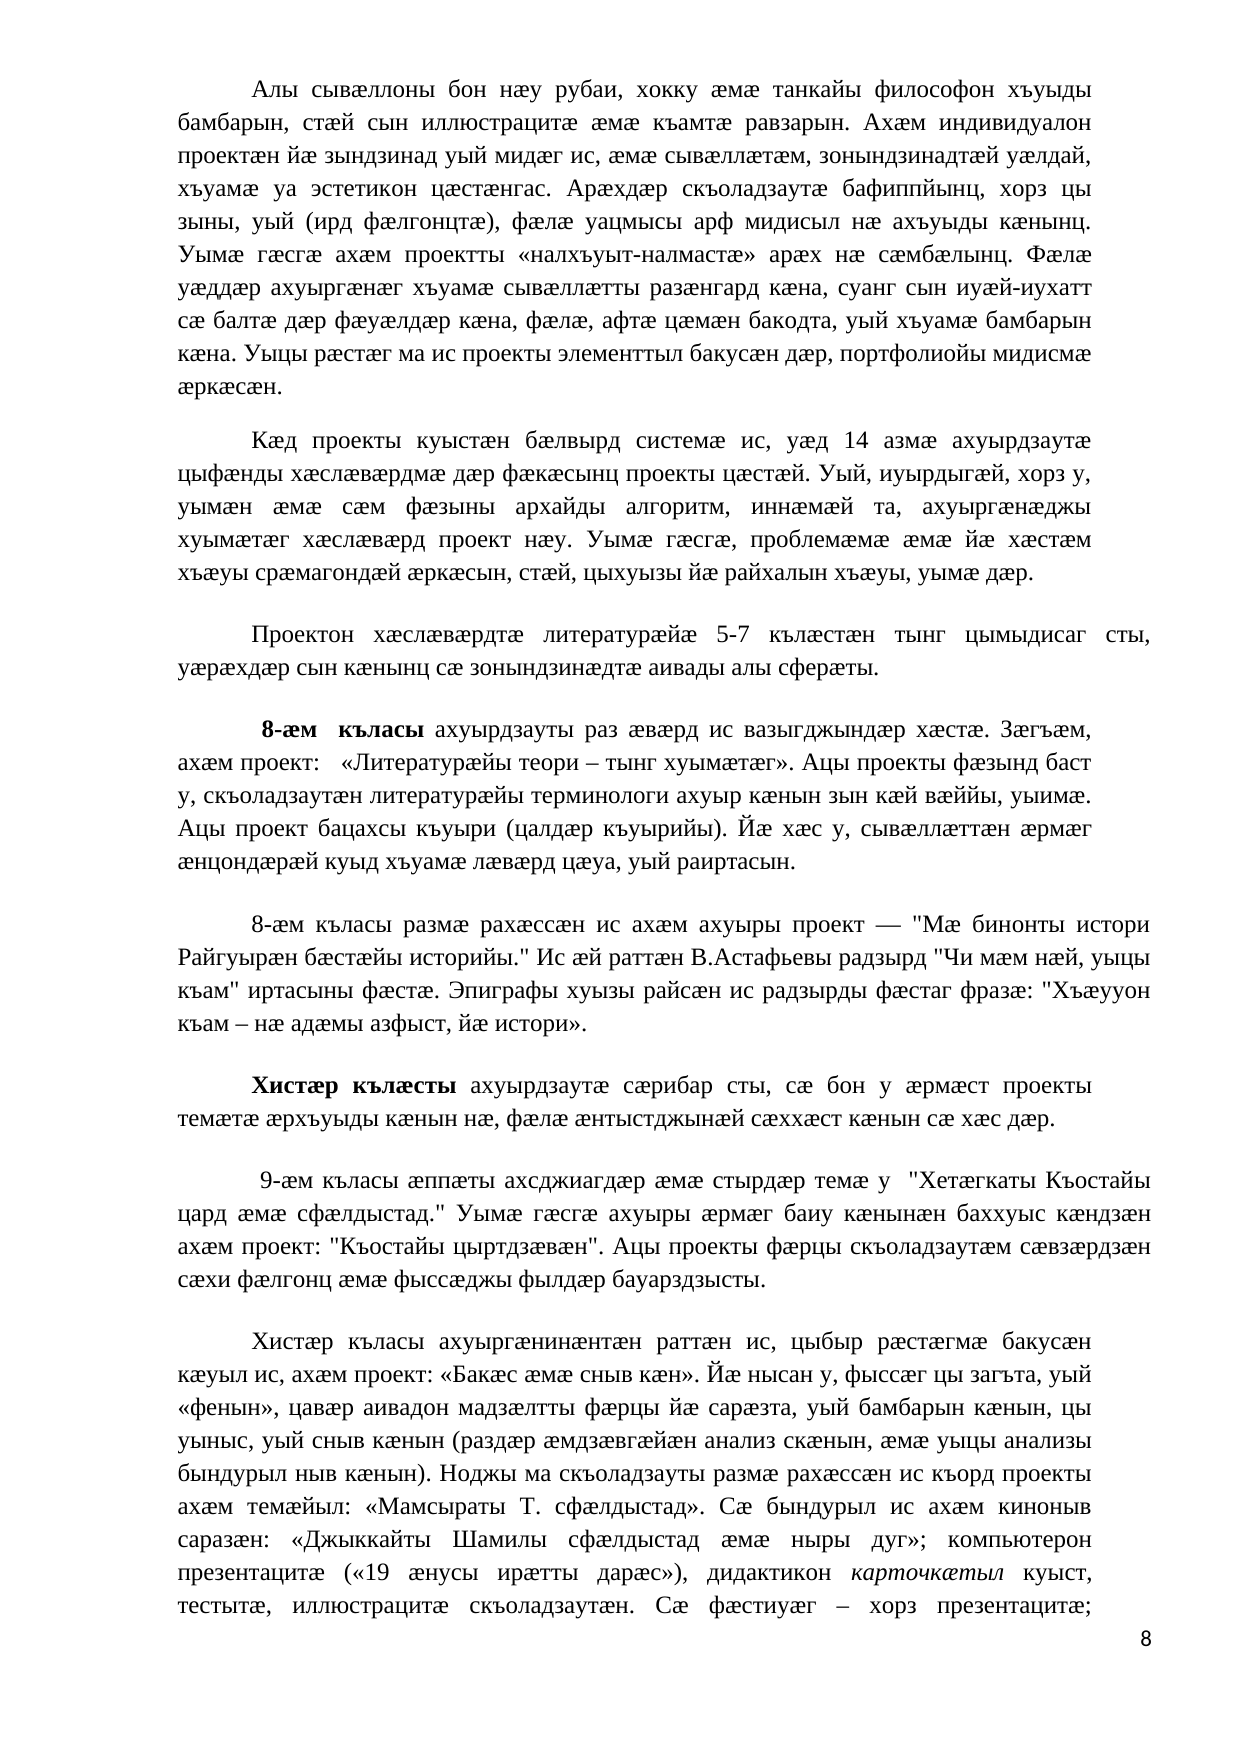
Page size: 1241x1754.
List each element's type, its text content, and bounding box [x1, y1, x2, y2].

text Алы сывæллоны бон нæу рубаи, хокку æмæ танкайы философон хъуыды бамбарын, стæй сын иллюстрацитæ æмæ къамтæ равзарын. Ахæм индивидуалон проектæн йæ зындзинад уый мидæг ис, æмæ сывæллæтæм, зонындзинадтæй уæлдай, хъуамæ уа эстетикон цæстæнгас. Арæхдæр скъоладзаутæ бафиппйынц, хорз цы зыны, уый (ирд фæлгонцтæ), фæлæ уацмысы арф мидисыл нæ ахъуыды кæнынц. Уымæ гæсгæ ахæм проектты «налхъуыт-налмастæ» арæх нæ сæмбæлынц. Фæлæ уæддæр ахуыргæнæг хъуамæ сывæллæтты разæнгард кæна, суанг сын иуæй-иухатт сæ балтæ дæр фæуæлдæр кæна, фæлæ, афтæ цæмæн бакодта, уый хъуамæ бамбарын кæна. Уыцы рæстæг ма ис проекты элементтыл бакусæн дæр, портфолиойы мидисмæ æркæсæн. [177, 74, 1093, 400]
text 8-æм къласы ахуырдзауты раз æвæрд ис вазыгджындæр хæстæ. Зæгъæм, ахæм проект: «Литературæйы теори – тынг хуымæтæг». Ацы проекты фæзынд баст у, скъоладзаутæн литературæйы терминологи ахуыр кæнын зын кæй вæййы, уыимæ. Ацы проект бацахсы къуыри (цалдæр къуырийы). Йæ хæс у, сывæллæттæн æрмæг æнцондæрæй куыд хъуамæ лæвæрд цæуа, уый раиртасын. [177, 714, 1093, 875]
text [177, 1326, 1093, 1619]
text Проектон хæслæвæрдтæ литературæйæ 5-7 кълæстæн тынг цымыдисаг сты, уæрæхдæр сын кæнынц сæ зонындзинæдтæ аивады алы сферæты. [177, 619, 1152, 681]
text Хистæр кълæсты ахуырдзаутæ сæрибар сты, сæ бон у æрмæст проекты темæтæ æрхъуыды кæнын нæ, фæлæ æнтыстджынæй сæххæст кæнын сæ хæс дæр. [177, 1070, 1093, 1132]
text Кæд проекты куыстæн бæлвырд системæ ис, уæд 14 азмæ ахуырдзаутæ цыфæнды хæслæвæрдмæ дæр фæкæсынц проекты цæстæй. Уый, иуырдыгæй, хорз у, уымæн æмæ сæм фæзыны архайды алгоритм, иннæмæй та, ахуыргæнæджы хуымæтæг хæслæвæрд проект нæу. Уымæ гæсгæ, проблемæмæ æмæ йæ хæстæм хъæуы срæмагондæй æркæсын, стæй, цыхуызы йæ райхалын хъæуы, уымæ дæр. [177, 425, 1093, 586]
text 8-æм къласы размæ рахæссæн ис ахæм ахуыры проект — "Мæ бинонты истори Райгуырæн бæстæйы историйы." Ис æй раттæн В.Астафьевы радзырд "Чи мæм нæй, уыцы къам" иртасыны фæстæ. Эпиграфы хуызы райсæн ис радзырды фæстаг фразæ: "Хъæууон къам – нæ адæмы азфыст, йæ истори». [177, 909, 1152, 1036]
text 9-æм къласы æппæты ахсджиагдæр æмæ стырдæр темæ у "Хетæгкаты Къостайы цард æмæ сфæлдыстад." Уымæ гæсгæ ахуыры æрмæг баиу кæнынæн баххуыс кæндзæн ахæм проект: "Къостайы цыртдзæвæн". Ацы проекты фæрцы скъоладзаутæм сæвзæрдзæн сæхи фæлгонц æмæ фыссæджы фылдæр бауарздзысты. [177, 1165, 1152, 1293]
